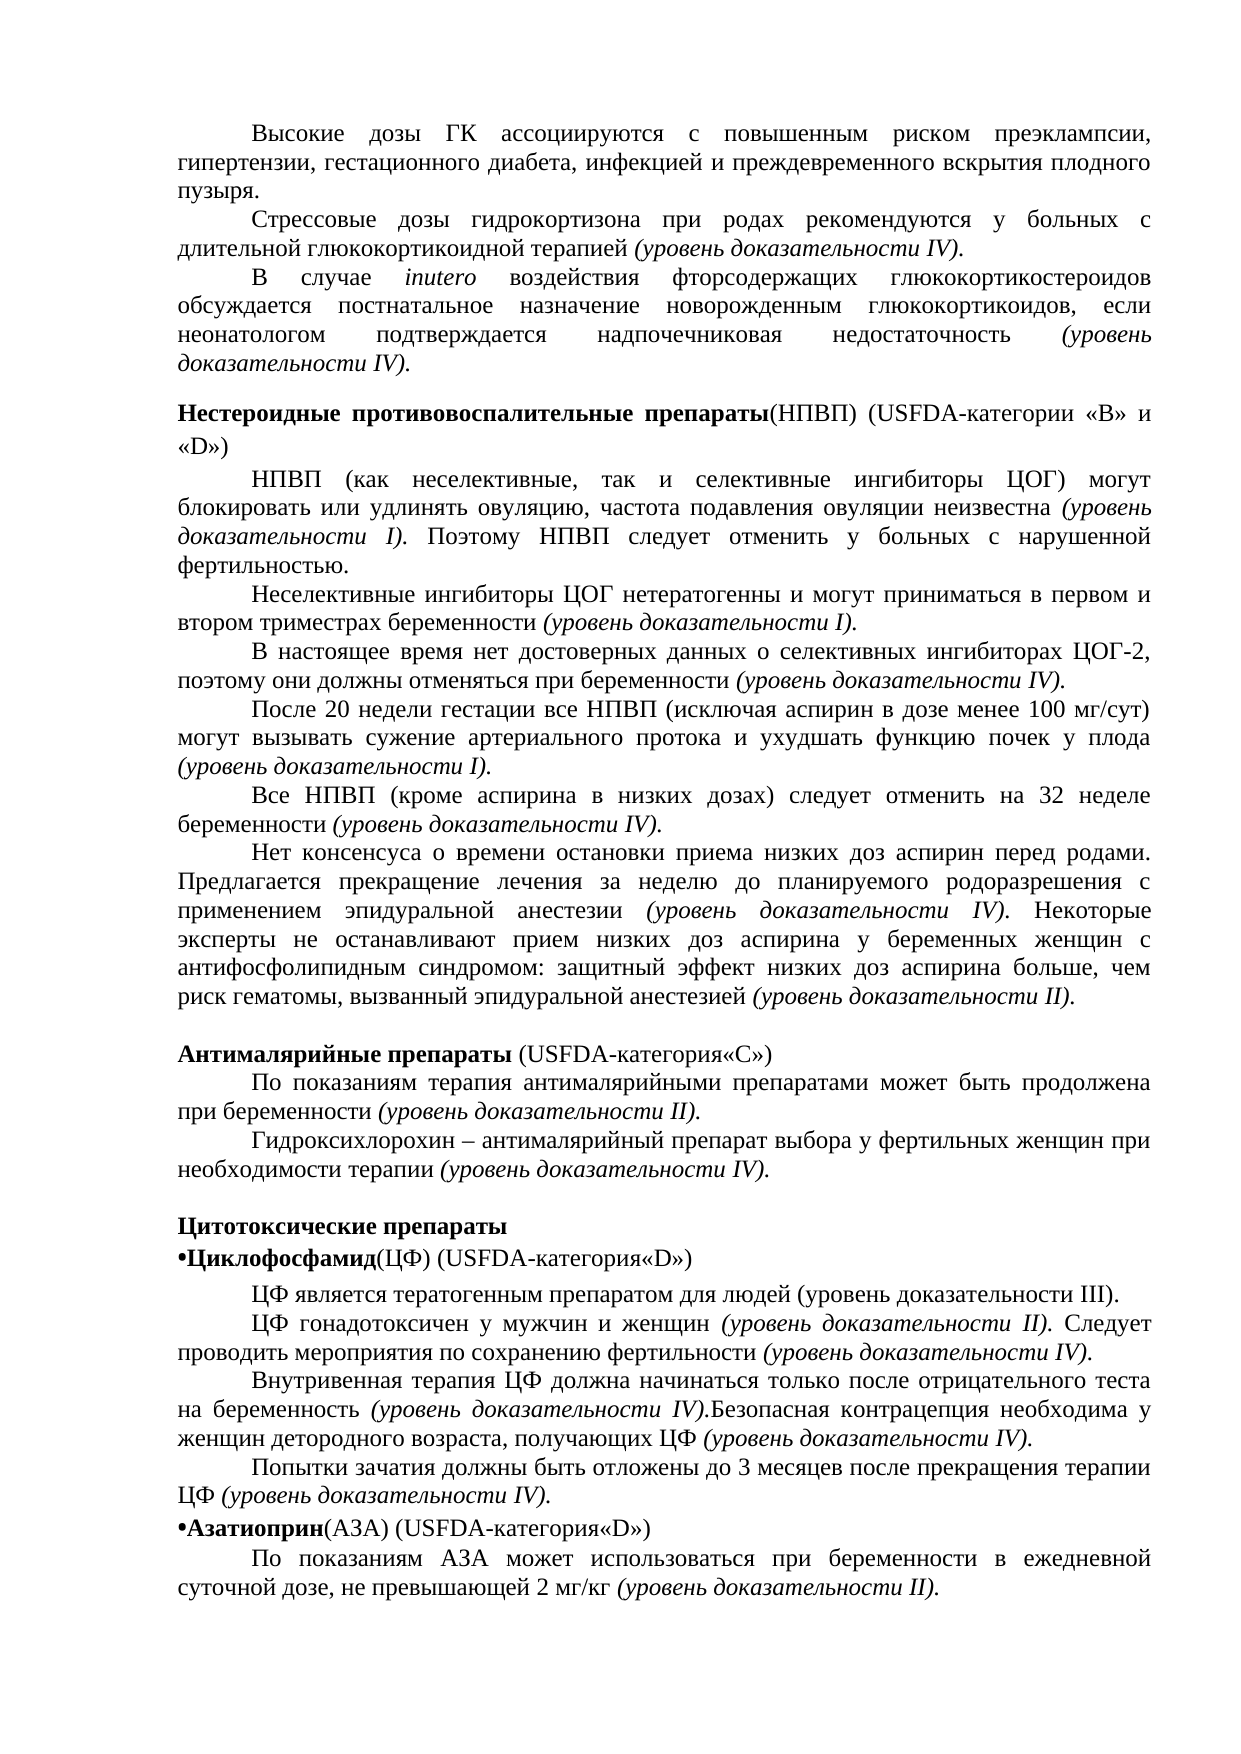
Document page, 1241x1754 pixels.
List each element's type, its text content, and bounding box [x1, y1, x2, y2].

text •Циклофосфамид(ЦФ) (USFDA-категория«D») [177, 1240, 1152, 1274]
text Цитотоксические препараты [177, 1211, 1152, 1240]
text Гидроксихлорохин – антималярийный препарат выбора у фертильных женщин при необходимости терапии (уровень доказательности IV). [177, 1125, 1152, 1182]
text Высокие дозы ГК ассоциируются с повышенным риском преэклампсии, гипертензии, гестационного диабета, инфекцией и преждевременного вскрытия плодного пузыря. [177, 118, 1152, 204]
text Попытки зачатия должны быть отложены до 3 месяцев после прекращения терапии ЦФ (уровень доказательности IV). [177, 1452, 1152, 1509]
text В случае inutero воздействия фторсодержащих глюкокортикостероидов обсуждается постнатальное назначение новорожденным глюкокортикоидов, если неонатологом подтверждается надпочечниковая недостаточность (уровень доказательности IV). [177, 262, 1152, 377]
text ЦФ гонадотоксичен у мужчин и женщин (уровень доказательности II). Следует проводить мероприятия по сохранению фертильности (уровень доказательности IV). [177, 1308, 1152, 1365]
text Нет консенсуса о времени остановки приема низких доз аспирин перед родами. Предлагается прекращение лечения за неделю до планируемого родоразрешения с применением эпидуральной анестезии (уровень доказательности IV). Некоторые эксперты не останавливают прием низких доз аспирина у беременных женщин с антифосфолипидным синдромом: защитный эффект низких доз аспирина больше, чем риск гематомы, вызванный эпидуральной анестезией (уровень доказательности II). [177, 837, 1152, 1010]
text Внутривенная терапия ЦФ должна начинаться только после отрицательного теста на беременность (уровень доказательности IV).Безопасная контрацепция необходима у женщин детородного возраста, получающих ЦФ (уровень доказательности IV). [177, 1365, 1152, 1452]
text После 20 недели гестации все НПВП (исключая аспирин в дозе менее 100 мг/сут) могут вызывать сужение артериального протока и ухудшать функцию почек у плода (уровень доказательности I). [177, 694, 1152, 780]
text •Азатиоприн(АЗА) (USFDA-категория«D») [177, 1509, 1152, 1543]
text В настоящее время нет достоверных данных о селективных ингибиторах ЦОГ-2, поэтому они должны отменяться при беременности (уровень доказательности IV). [177, 636, 1152, 694]
text Антималярийные препараты (USFDA-категория«С») [177, 1039, 1152, 1067]
text ЦФ является тератогенным препаратом для людей (уровень доказательности III). [177, 1279, 1152, 1308]
text Все НПВП (кроме аспирина в низких дозах) следует отменить на 32 неделе беременности (уровень доказательности IV). [177, 780, 1152, 837]
text По показаниям AЗA может использоваться при беременности в ежедневной суточной дозе, не превышающей 2 мг/кг (уровень доказательности II). [177, 1543, 1152, 1601]
text Неселективные ингибиторы ЦОГ нетератогенны и могут приниматься в первом и втором триместрах беременности (уровень доказательности I). [177, 579, 1152, 636]
text НПВП (как неселективные, так и селективные ингибиторы ЦОГ) могут блокировать или удлинять овуляцию, частота подавления овуляции неизвестна (уровень доказательности I). Поэтому НПВП следует отменить у больных с нарушенной фертильностью. [177, 464, 1152, 579]
text По показаниям терапия антималярийными препаратами может быть продолжена при беременности (уровень доказательности II). [378, 1096, 1152, 1125]
text Стрессовые дозы гидрокортизона при родах рекомендуются у больных с длительной глюкокортикоидной терапией (уровень доказательности IV). [177, 204, 1152, 262]
text По показаниям терапия антималярийными препаратами может быть продолжена при беременности (уровень доказательности II). [177, 1067, 1152, 1096]
text Нестероидные противовоспалительные препараты(НПВП) (USFDA-категории «В» и «D») [177, 398, 1152, 459]
